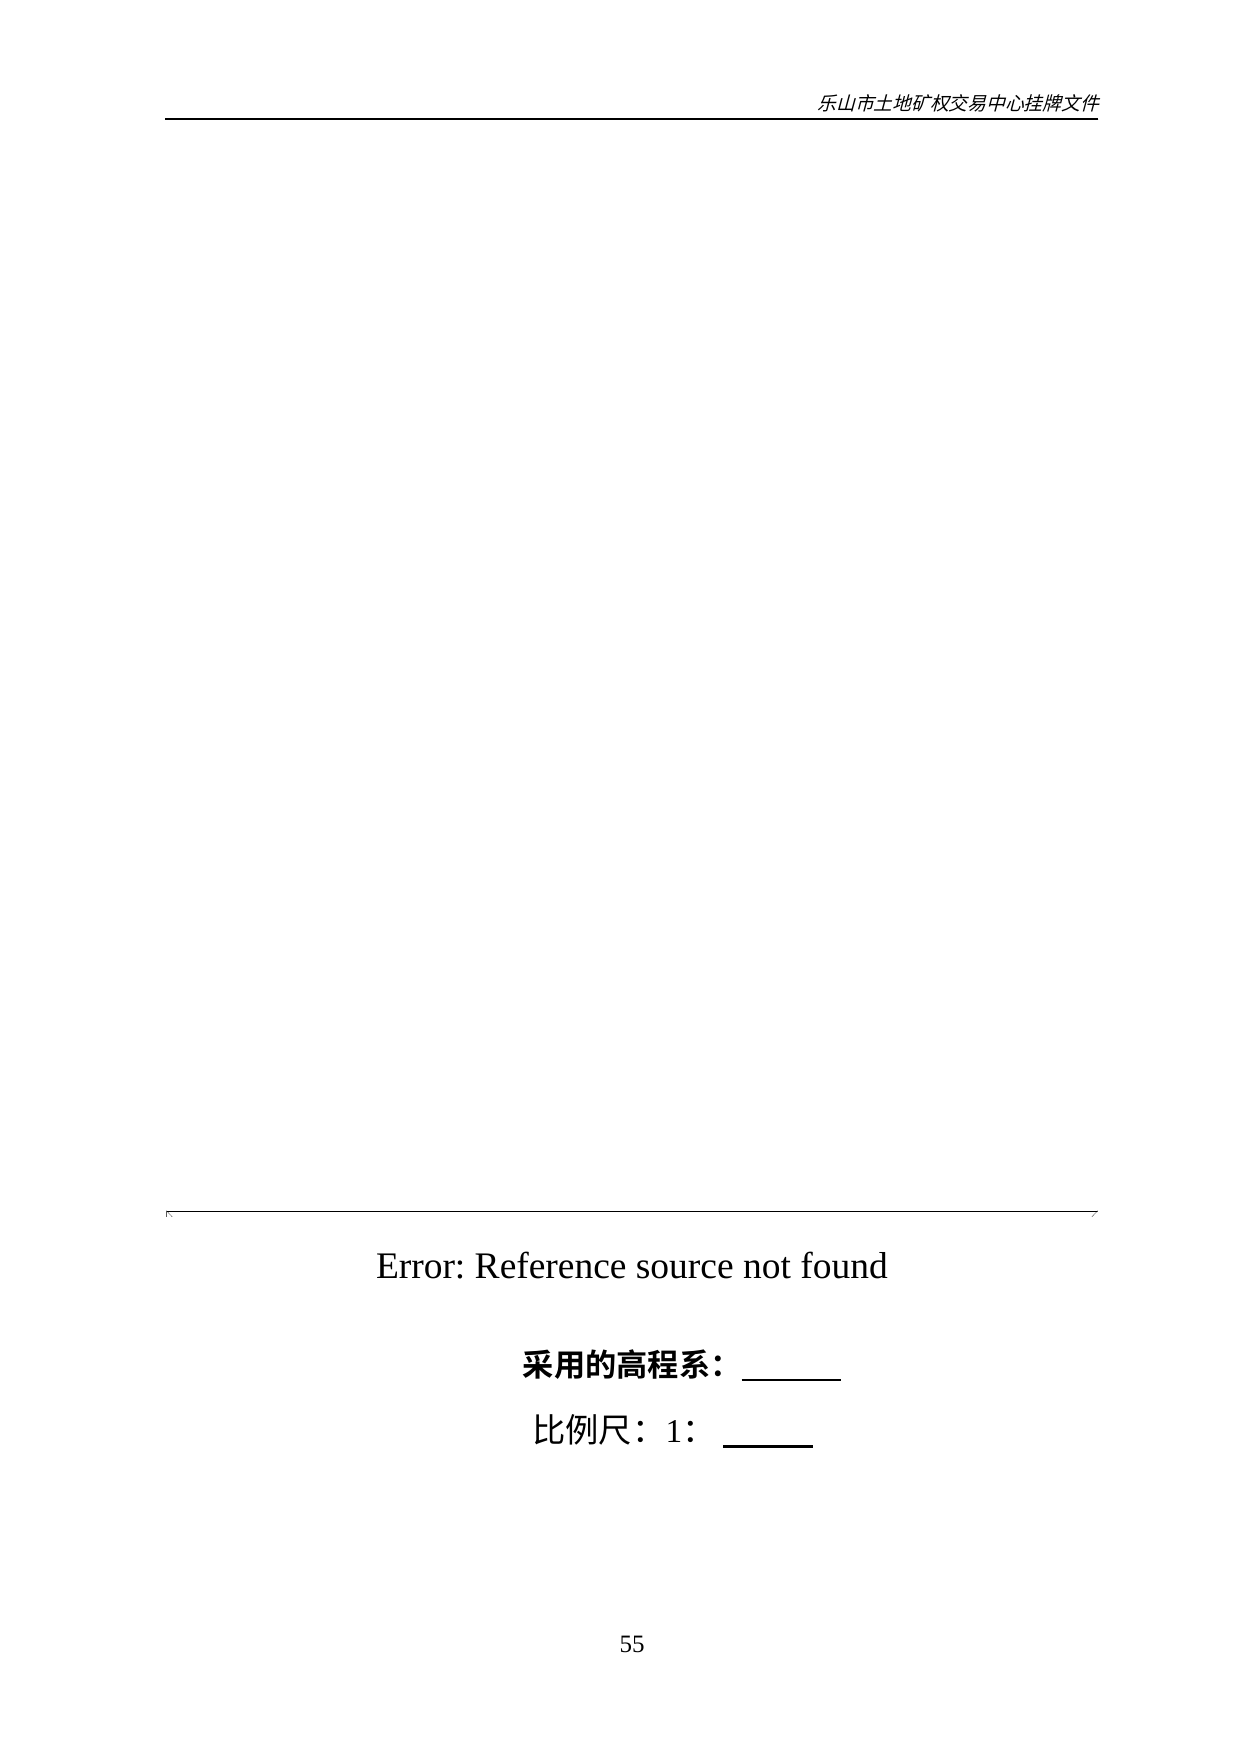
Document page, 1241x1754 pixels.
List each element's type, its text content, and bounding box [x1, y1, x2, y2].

text 采用的高程系： [165, 1331, 1098, 1396]
text 比例尺：1： [165, 1396, 1098, 1461]
